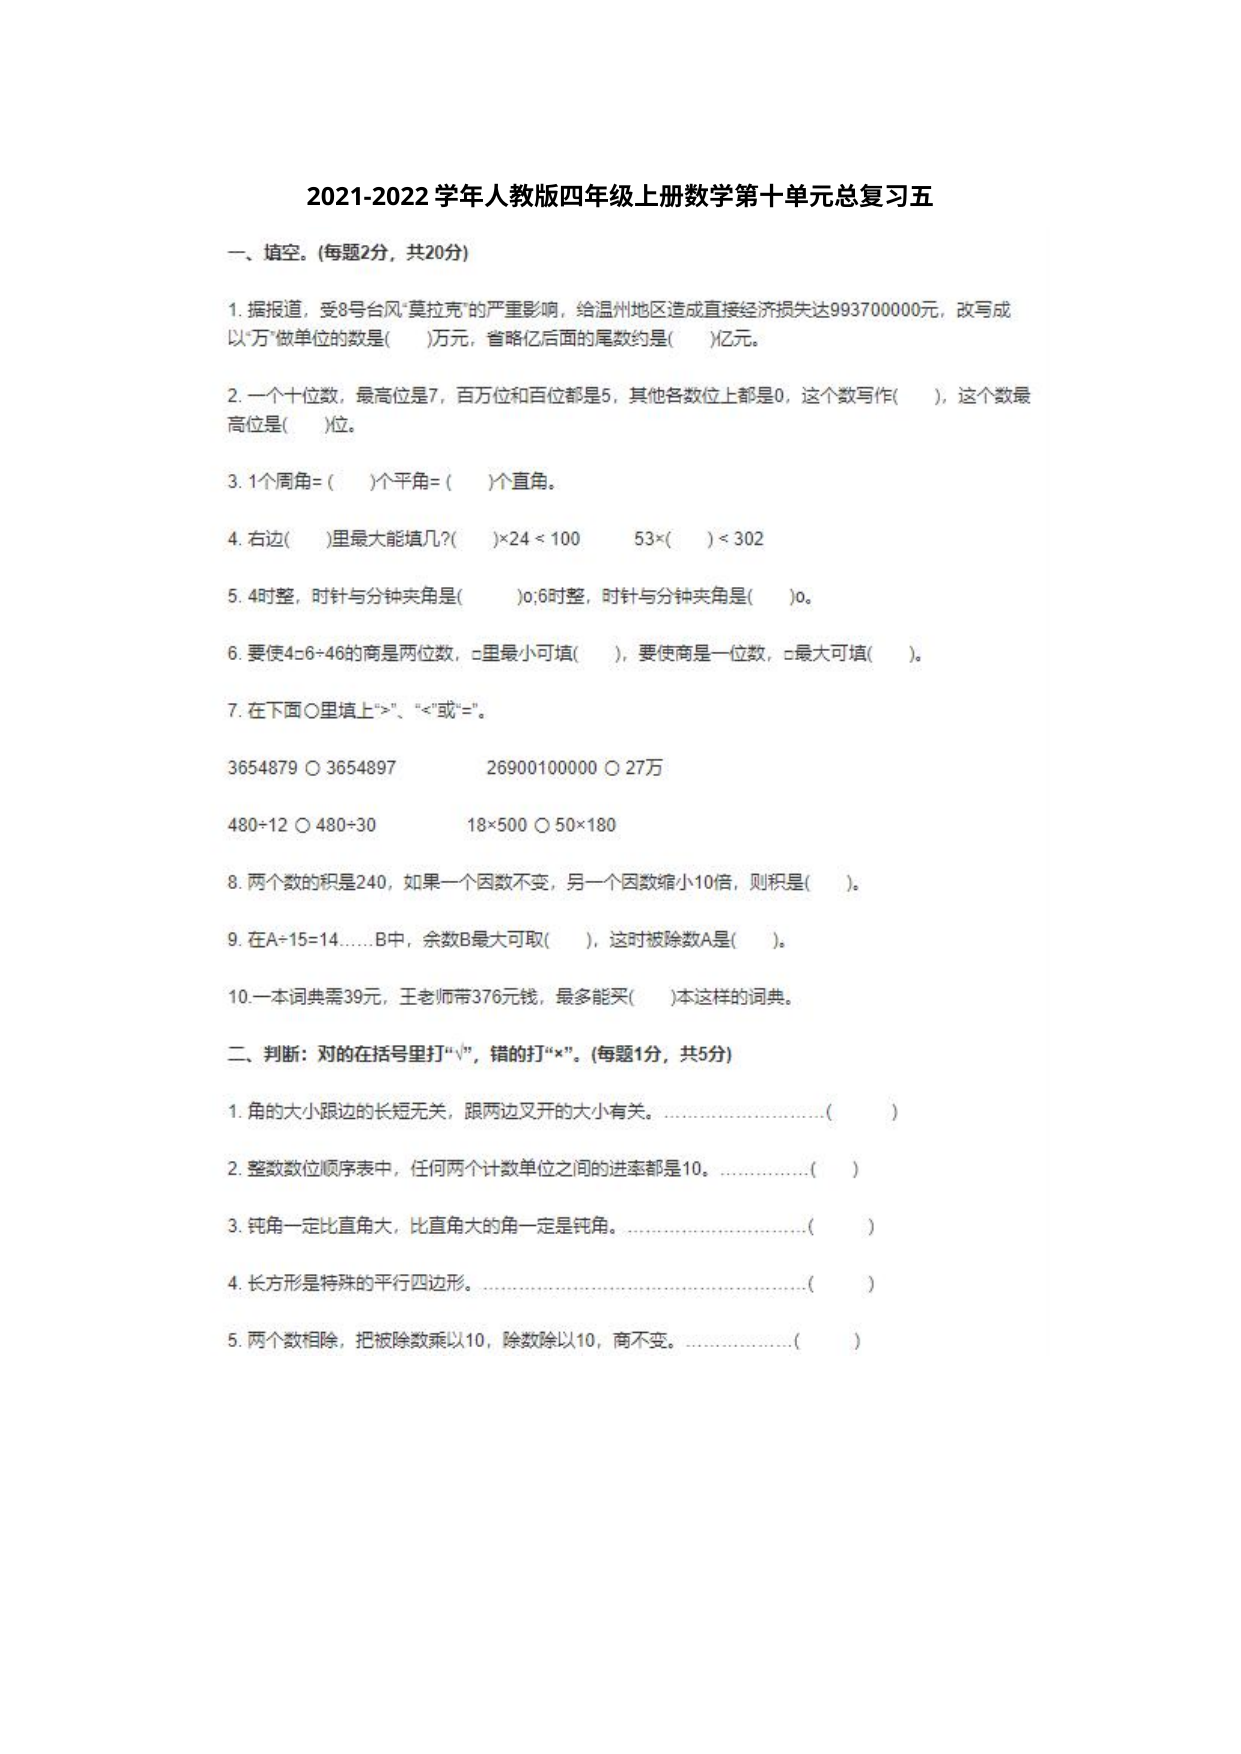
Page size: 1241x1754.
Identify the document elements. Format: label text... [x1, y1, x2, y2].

picture [187, 227, 1053, 1356]
text 2021-2022学年人教版四年级上册数学第十单元总复习五 [187, 162, 1053, 227]
